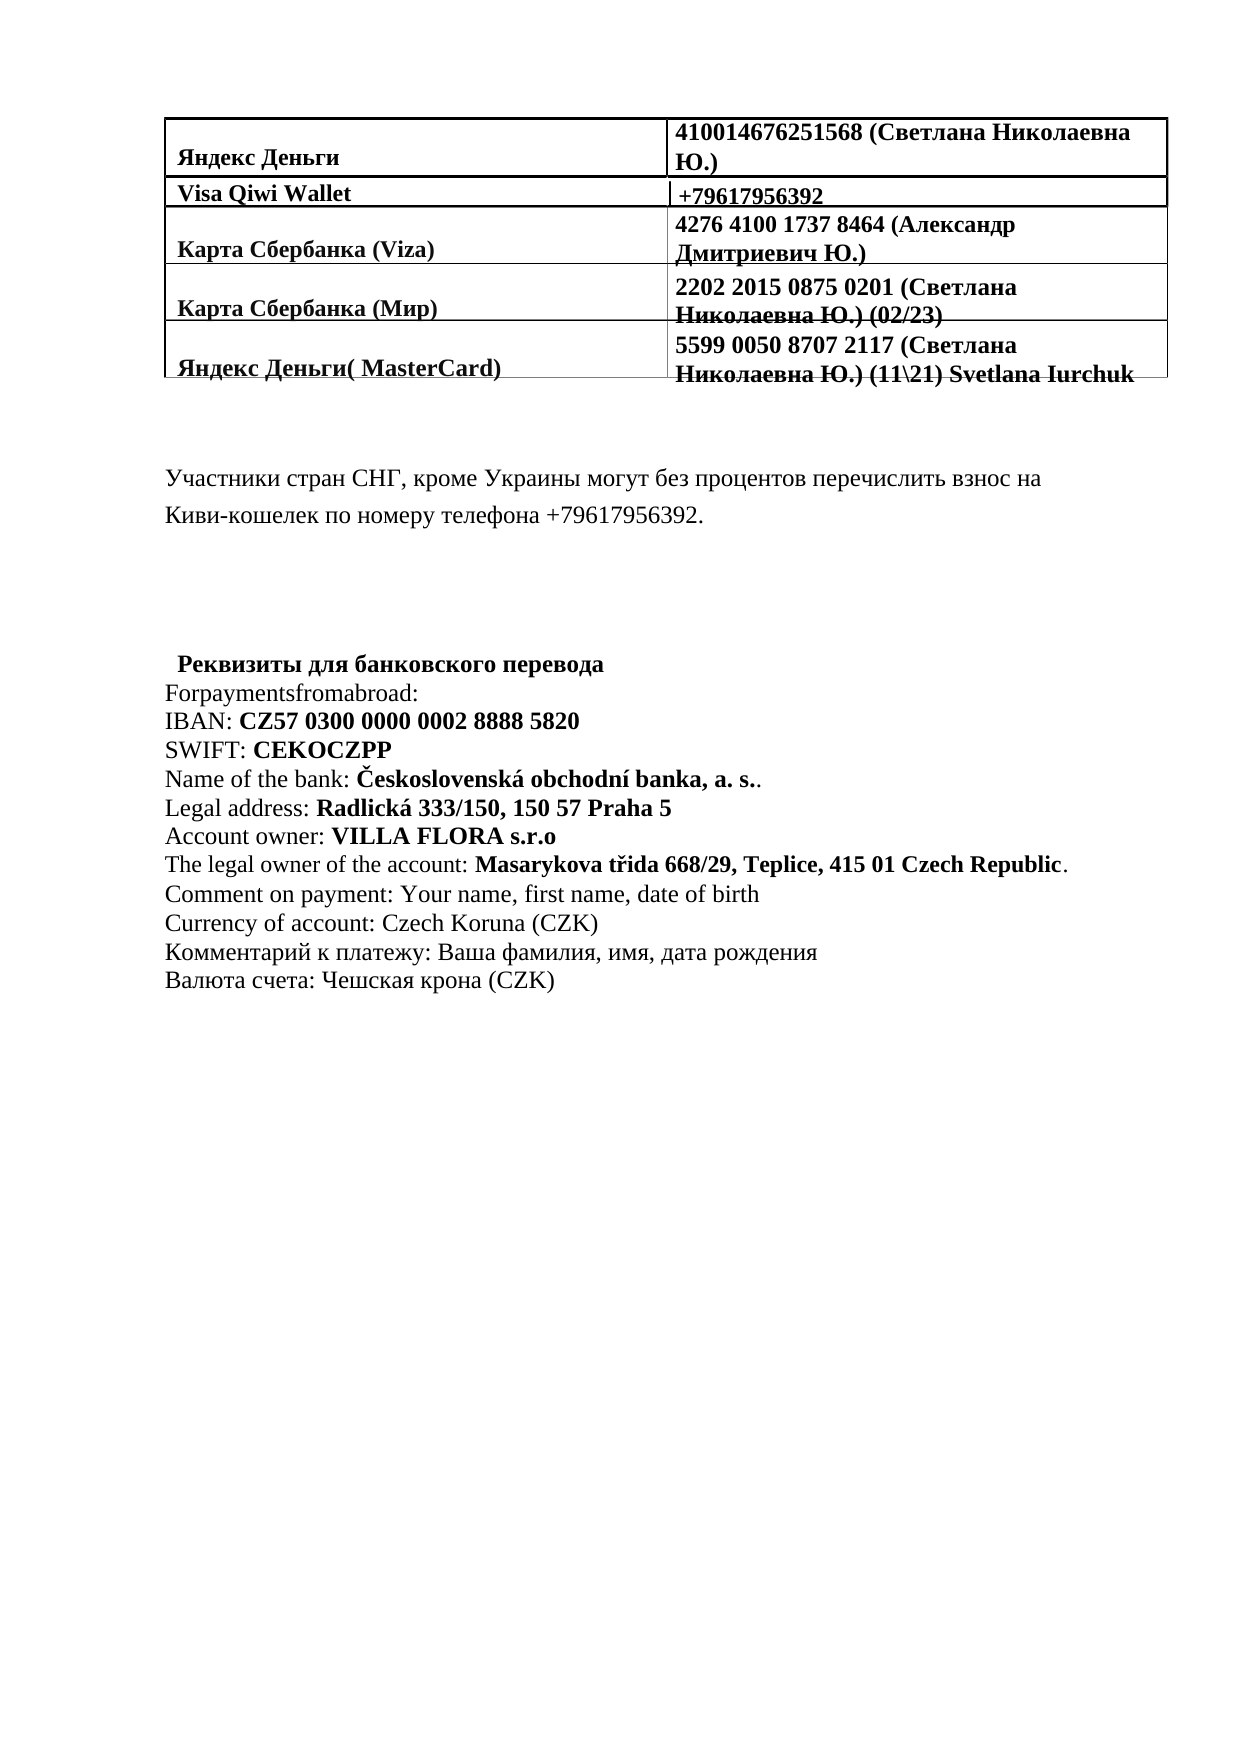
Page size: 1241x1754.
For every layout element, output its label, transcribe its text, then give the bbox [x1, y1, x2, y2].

text Валюта счета: Чешская крона (CZK) [164, 966, 1161, 994]
text +79617956392 [665, 181, 828, 210]
text Комментарий к платежу: Ваша фамилия, имя, дата рождения [164, 937, 1161, 966]
text Forpaymentsfromabroad: [164, 678, 1161, 706]
text Яндекс Деньги( MasterCard) [177, 353, 600, 382]
text Карта Сбербанка (Мир) [177, 294, 600, 322]
text Comment on payment: Your name, first name, date of birth [164, 879, 1161, 908]
picture [163, 117, 1169, 378]
text 2202 2015 0875 0201 (Светлана Николаевна Ю.) (02/23) [675, 273, 1161, 329]
text Account owner: VILLA FLORA s.r.o [164, 821, 1161, 850]
text Дмитриевич Ю.) [675, 238, 1161, 266]
text SWIFT: CEKOCZPP [164, 735, 1161, 764]
text 4276 4100 1737 8464 (Александр [675, 212, 1161, 238]
text 5599 0050 8707 2117 (Светлана Николаевна Ю.) (11\21) Svetlana Iurchuk [675, 331, 1159, 388]
text Name of the bank: Československá obchodní banka, a. s.. [164, 764, 1161, 793]
text 410014676251568 (Светлана Николаевна Ю.) [675, 117, 1136, 176]
text Участники стран СНГ, кроме Украины могут без процентов перечислить взнос на Киви-кошелек по номеру телефона +79617956392. [164, 463, 1107, 529]
text Яндекс Деньги [177, 142, 600, 170]
text Карта Сбербанка (Viza) [177, 236, 600, 263]
text Legal address: Radlická 333/150, 150 57 Praha 5 [164, 793, 1161, 821]
text Реквизиты для банковского перевода [177, 649, 1161, 678]
text The legal owner of the account: Masarykova třida 668/29, Teplice, 415 01 Czech Republic. [164, 850, 1161, 878]
text IBAN: CZ57 0300 0000 0002 8888 5820 [164, 706, 1161, 735]
text Currency of account: Czech Koruna (CZK) [164, 908, 1161, 937]
text Visa Qiwi Wallet [177, 179, 590, 207]
